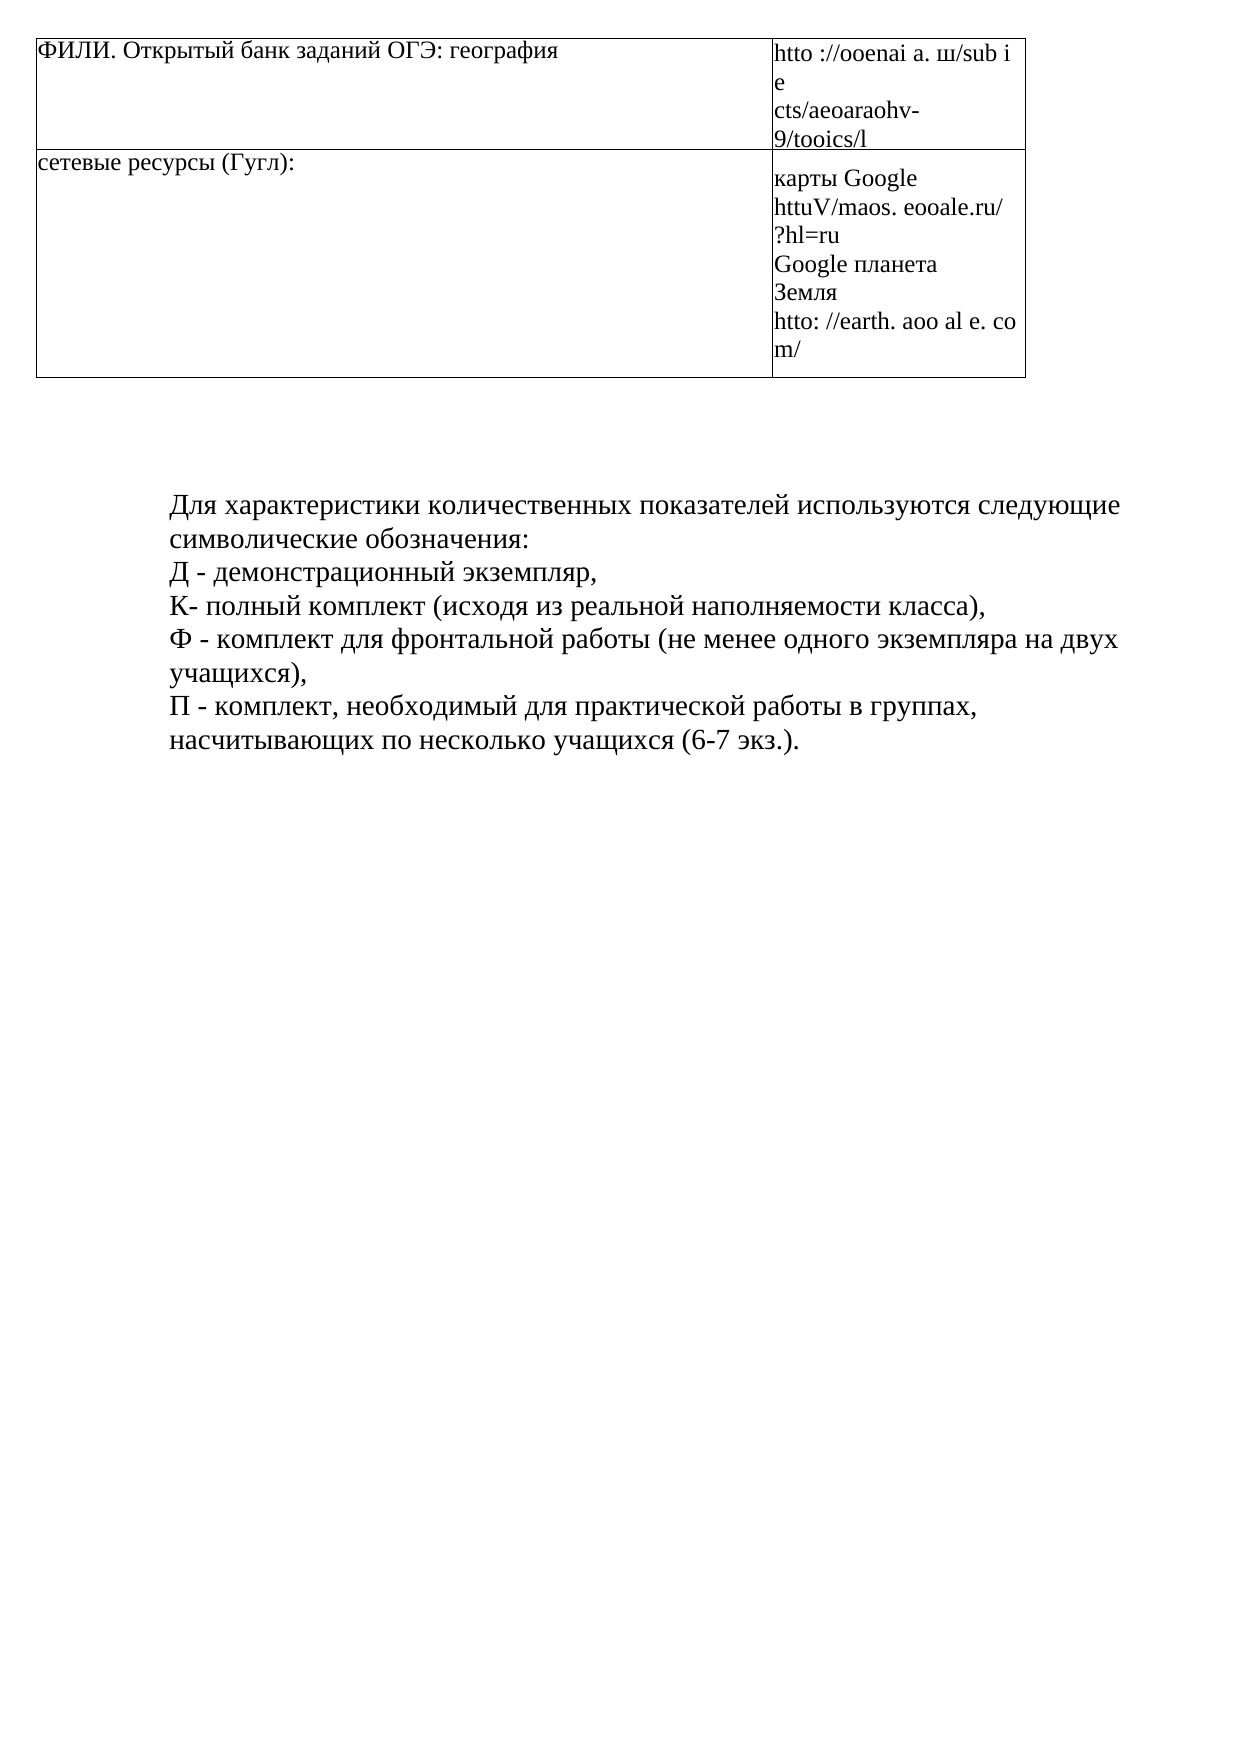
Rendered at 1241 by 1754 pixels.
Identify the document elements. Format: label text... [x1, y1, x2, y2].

table_header ФИЛИ. Открытый банк заданий ОГЭ: география [37, 39, 772, 149]
text Д - демонстрационный экземпляр, [169, 555, 1158, 588]
text Ф - комплект для фронтальной работы (не менее одного экземпляра на двух учащихся), [169, 622, 1158, 689]
text К- полный комплект (исходя из реальной наполняемости класса), [169, 588, 1158, 622]
table_cell карты Google httuV/maos. eooale.ru/ ?hl=ru Google планета Земля htto: //earth. aoo al e. со m/ [773, 150, 1025, 377]
text Для характеристики количественных показателей используются следующие символические обозначения: [169, 488, 1158, 555]
table_cell сетевые ресурсы (Гугл): [37, 150, 772, 377]
text П - комплект, необходимый для практической работы в группах, насчитывающих по несколько учащихся (6-7 экз.). [169, 689, 1158, 756]
table_header htto ://ooenai а. ш/sub i е cts/aeoaraohv- 9/tooics/l [773, 39, 1025, 149]
